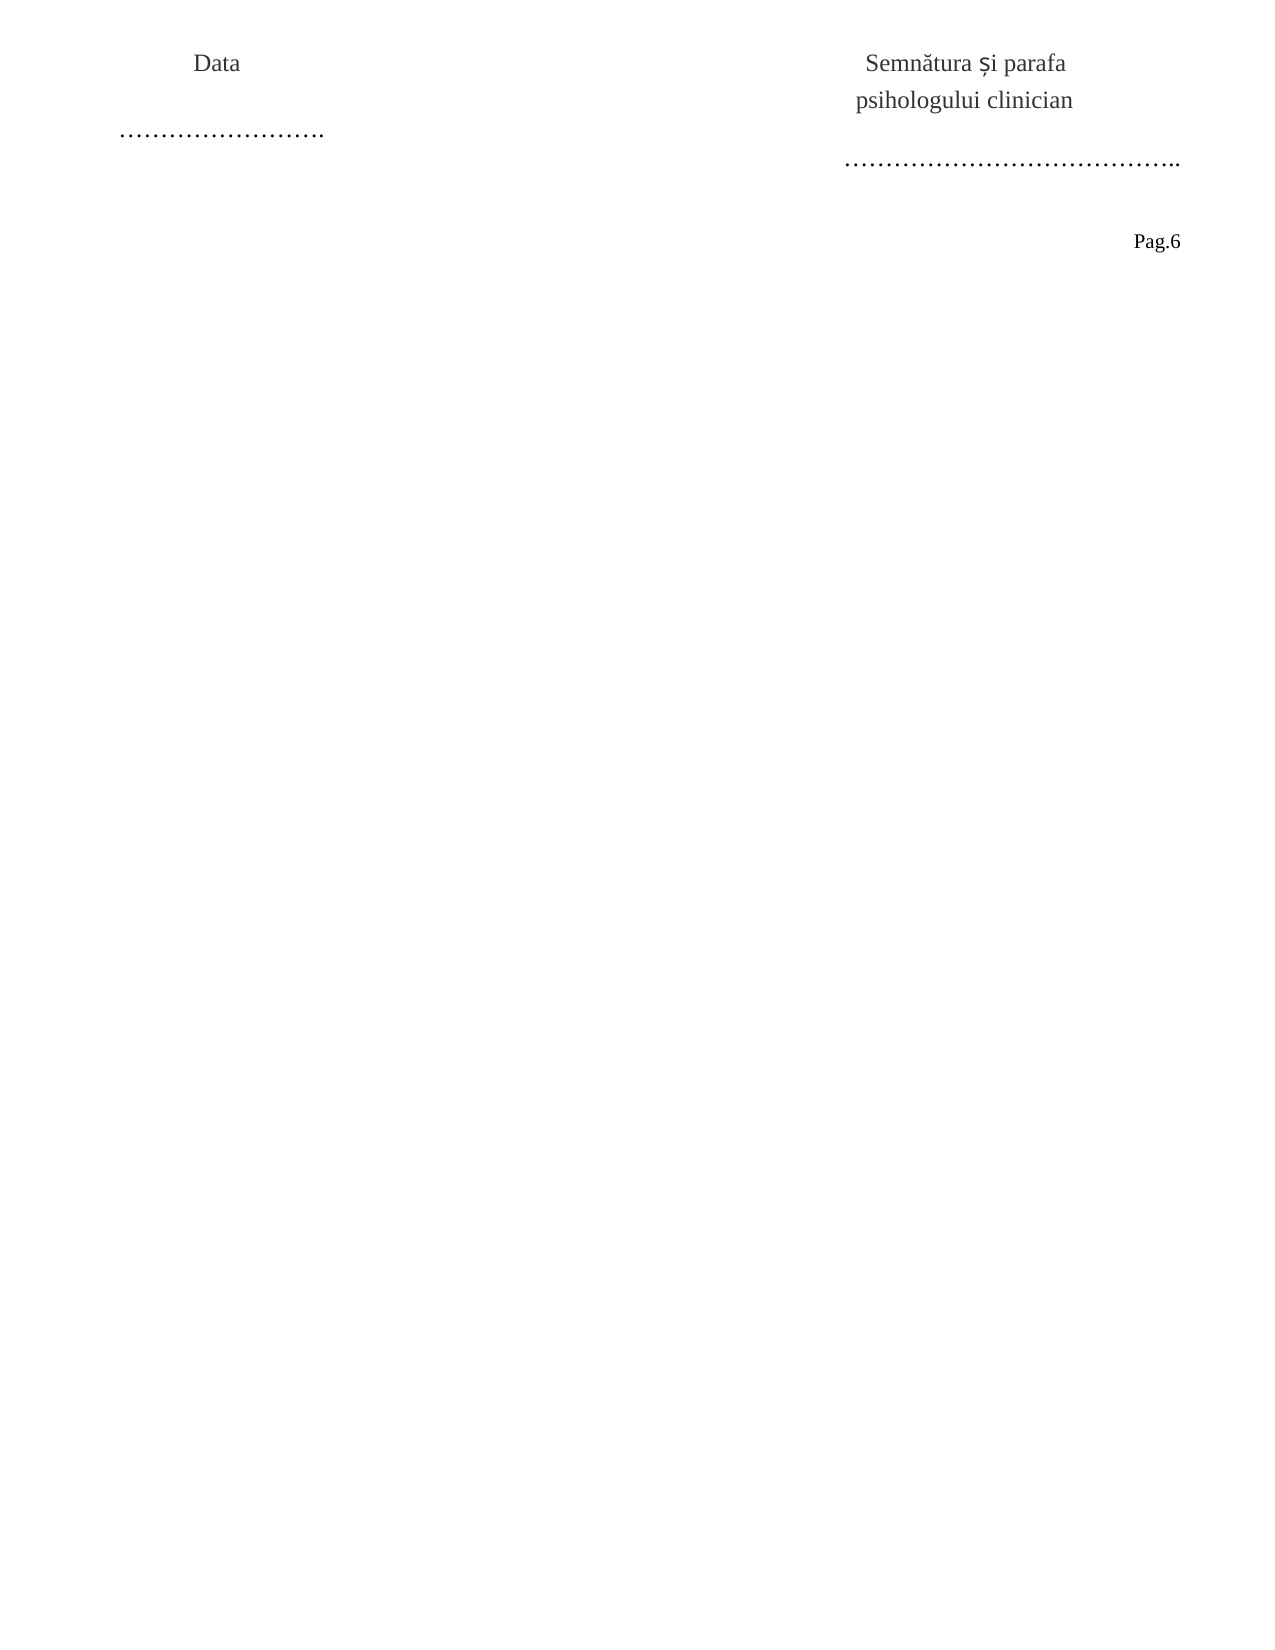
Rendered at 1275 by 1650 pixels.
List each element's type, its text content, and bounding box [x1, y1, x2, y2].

text Pag.6 [118, 229, 1216, 253]
text psihologului clinician [118, 79, 1216, 114]
text ………………………………….. [118, 143, 1216, 172]
text Data Semnătura și parafa [118, 44, 1216, 79]
text ……………………. [118, 114, 1216, 143]
